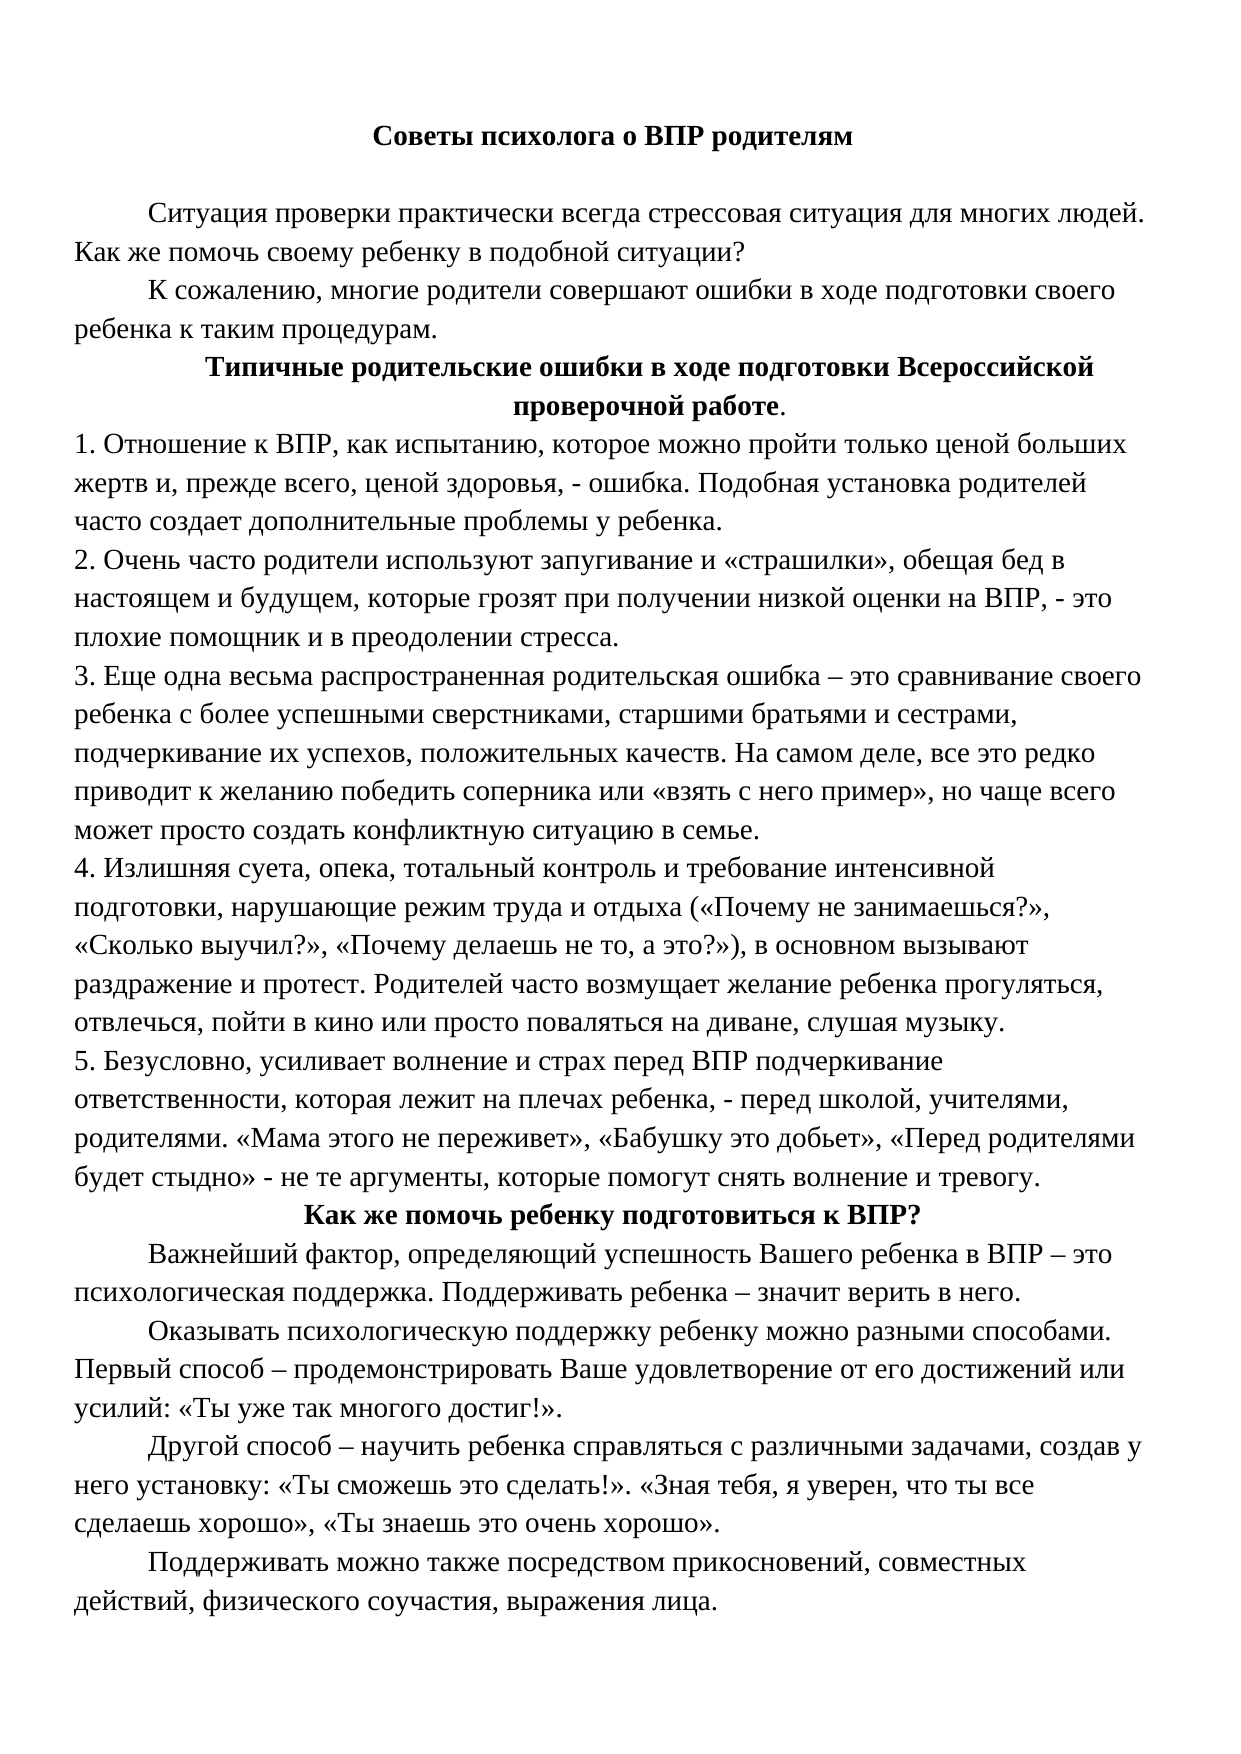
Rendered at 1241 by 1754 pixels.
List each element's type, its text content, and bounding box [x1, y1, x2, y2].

subtitle Другой способ – научить ребенка справляться с различными задачами, создав у него установку: «Ты сможешь это сделать!». «Зная тебя, я уверен, что ты все сделаешь хорошо», «Ты знаешь это очень хорошо». [74, 1428, 1152, 1539]
subtitle Как же помочь ребенку подготовиться к ВПР? [74, 1197, 1152, 1231]
subtitle Поддерживать можно также посредством прикосновений, совместных действий, физического соучастия, выражения лица. [74, 1544, 1152, 1616]
subtitle К сожалению, многие родители совершают ошибки в ходе подготовки своего ребенка к таким процедурам. [74, 272, 1152, 344]
subtitle 5. Безусловно, усиливает волнение и страх перед ВПР подчеркивание [74, 1043, 1152, 1077]
subtitle ответственности, которая лежит на плечах ребенка, - перед школой, учителями, родителями. «Мама этого не переживет», «Бабушку это добьет», «Перед родителями будет стыдно» - не те аргументы, которые помогут снять волнение и тревогу. [74, 1082, 1152, 1192]
subtitle Ситуация проверки практически всегда стрессовая ситуация для многих людей. Как же помочь своему ребенку в подобной ситуации? [74, 195, 1152, 267]
subtitle Важнейший фактор, определяющий успешность Вашего ребенка в ВПР – это психологическая поддержка. Поддерживать ребенка – значит верить в него. [74, 1236, 1152, 1308]
subtitle 3. Еще одна весьма распространенная родительская ошибка – это сравнивание своего ребенка с более успешными сверстниками, старшими братьями и сестрами, подчеркивание их успехов, положительных качеств. На самом деле, все это редко приводит к желанию победить соперника или «взять с него пример», но чаще всего может просто создать конфликтную ситуацию в семье. [74, 658, 1152, 845]
subtitle 4. Излишняя суета, опека, тотальный контроль и требование интенсивной подготовки, нарушающие режим труда и отдыха («Почему не занимаешься?», «Сколько выучил?», «Почему делаешь не то, а это?»), в основном вызывают раздражение и протест. Родителей часто возмущает желание ребенка прогуляться, отвлечься, пойти в кино или просто поваляться на диване, слушая музыку. [74, 850, 1152, 1038]
subtitle Типичные родительские ошибки в ходе подготовки Всероссийской проверочной работе. [148, 349, 1152, 421]
subtitle 1. Отношение к ВПР, как испытанию, которое можно пройти только ценой больших жертв и, прежде всего, ценой здоровья, - ошибка. Подобная установка родителей часто создает дополнительные проблемы у ребенка. [74, 426, 1152, 537]
subtitle Оказывать психологическую поддержку ребенку можно разными способами. Первый способ – продемонстрировать Ваше удовлетворение от его достижений или усилий: «Ты уже так многого достиг!». [74, 1313, 1152, 1423]
subtitle 2. Очень часто родители используют запугивание и «страшилки», обещая бед в настоящем и будущем, которые грозят при получении низкой оценки на ВПР, - это плохие помощник и в преодолении стресса. [74, 542, 1152, 653]
subtitle Советы психолога о ВПР родителям [74, 118, 1152, 152]
